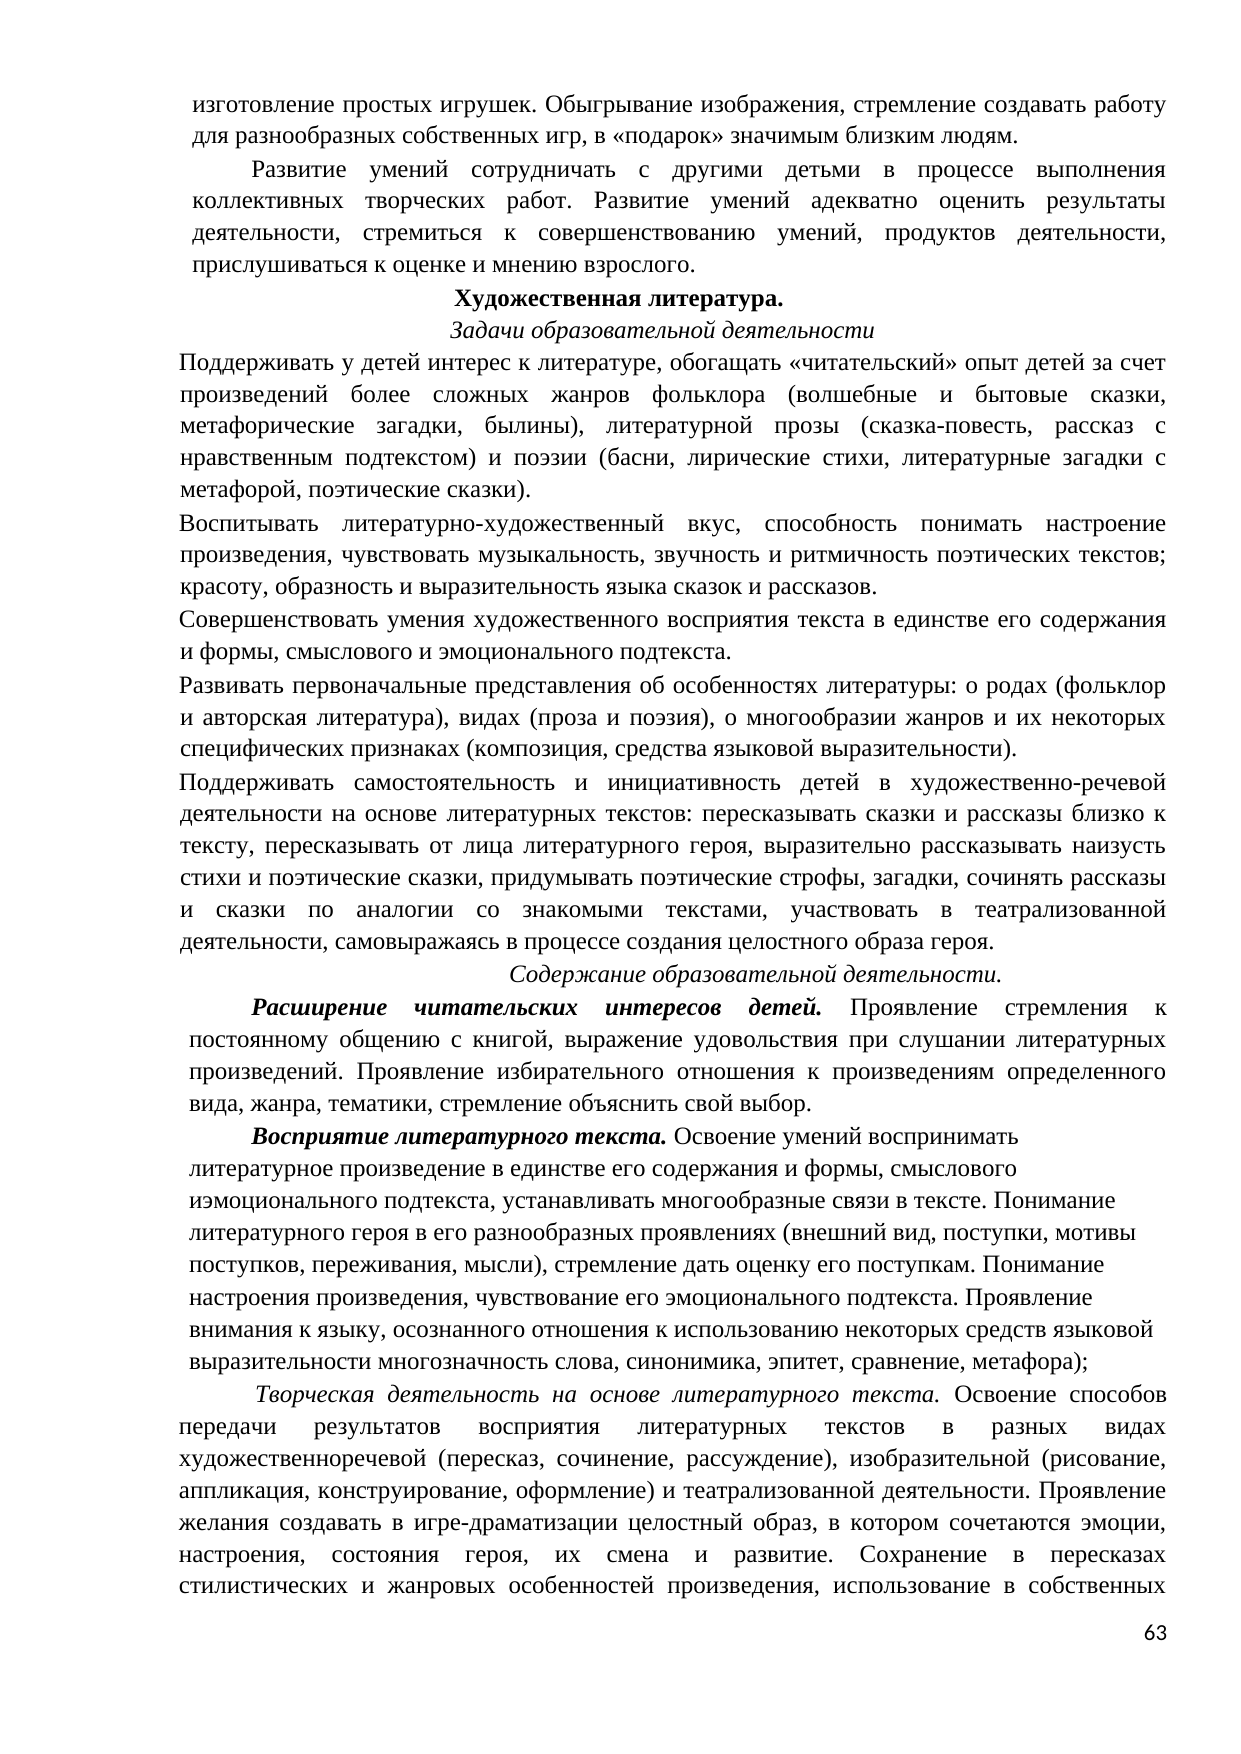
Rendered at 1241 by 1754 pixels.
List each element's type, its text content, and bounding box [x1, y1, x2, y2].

text Развивать первоначальные представления об особенностях литературы: о родах (фольклор и авторская литература), видах (проза и поэзия), о многообразии жанров и их некоторых специфических признаках (композиция, средства языковой выразительности). [179, 670, 1167, 762]
text Задачи образовательной деятельности [269, 316, 1056, 344]
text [192, 89, 1167, 149]
text Поддерживать у детей интерес к литературе, обогащать «читательский» опыт детей за счет произведений более сложных жанров фольклора (волшебные и бытовые сказки, метафорические загадки, былины), литературной прозы (сказка-повесть, рассказ с нравственным подтекстом) и поэзии (басни, лирические стихи, литературные загадки с метафорой, поэтические сказки). [179, 347, 1167, 503]
text Развитие умений сотрудничать с другими детьми в процессе выполнения коллективных творческих работ. Развитие умений адекватно оценить результаты деятельности, стремиться к совершенствованию умений, продуктов деятельности, прислушиваться к оценке и мнению взрослого. [192, 154, 1167, 278]
text Поддерживать самостоятельность и инициативность детей в художественно-речевой деятельности на основе литературных текстов: пересказывать сказки и рассказы близко к тексту, пересказывать от лица литературного героя, выразительно рассказывать наизусть стихи и поэтические сказки, придумывать поэтические строфы, загадки, сочинять рассказы и сказки по аналогии со знакомыми текстами, участвовать в театрализованной деятельности, самовыражаясь в процессе создания целостного образа героя. [179, 767, 1167, 955]
text Содержание образовательной деятельности. [509, 959, 1173, 988]
text Восприятие литературного текста. Освоение умений воспринимать литературное произведение в единстве его содержания и формы, смыслового иэмоционального подтекста, устанавливать многообразные связи в тексте. Понимание литературного героя в его разнообразных проявлениях (внешний вид, поступки, мотивы поступков, переживания, мысли), стремление дать оценку его поступкам. Понимание настроения произведения, чувствование его эмоционального подтекста. Проявление внимания к языку, осознанного отношения к использованию некоторых средств языковой выразительности многозначность слова, синонимика, эпитет, сравнение, метафора); [189, 1121, 1168, 1375]
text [179, 1379, 1167, 1599]
text Художественная литература. [454, 283, 1173, 311]
text Расширение читательских интересов детей. Проявление стремления к постоянному общению с книгой, выражение удовольствия при слушании литературных произведений. Проявление избирательного отношения к произведениям определенного вида, жанра, тематики, стремление объяснить свой выбор. [189, 992, 1167, 1116]
text Воспитывать литературно-художественный вкус, способность понимать настроение произведения, чувствовать музыкальность, звучность и ритмичность поэтических текстов; красоту, образность и выразительность языка сказок и рассказов. [179, 508, 1167, 600]
text Совершенствовать умения художественного восприятия текста в единстве его содержания и формы, смыслового и эмоционального подтекста. [179, 604, 1167, 665]
